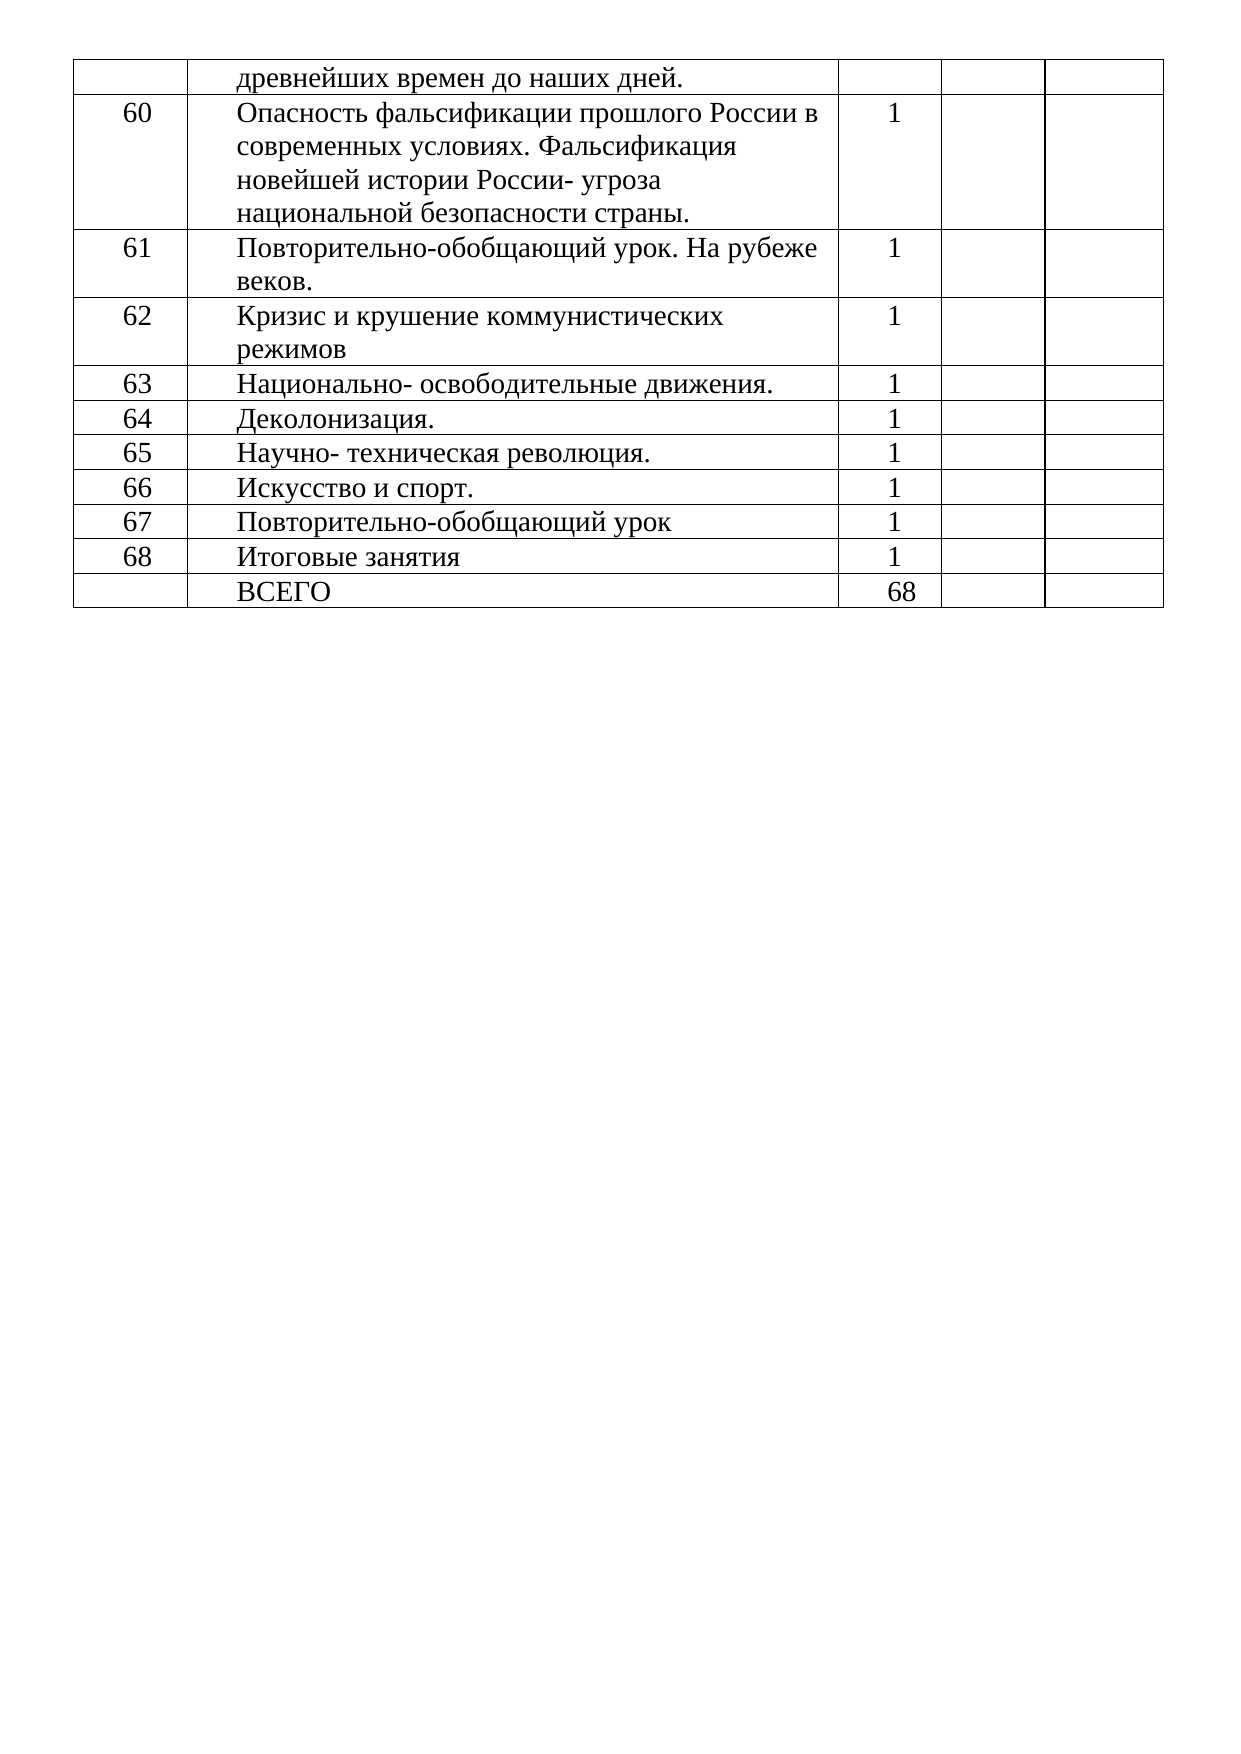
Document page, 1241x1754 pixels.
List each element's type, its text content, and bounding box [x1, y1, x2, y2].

table_cell 68 [74, 539, 187, 573]
table_cell [1046, 435, 1163, 469]
table_cell 1 [839, 435, 941, 469]
table_cell 1 [839, 401, 941, 434]
table_cell [1046, 574, 1163, 607]
table_cell 1 [839, 95, 941, 229]
table_cell [1046, 505, 1163, 538]
table_cell Деколонизация. [188, 401, 838, 434]
table_cell [942, 435, 1044, 469]
table_cell [1046, 401, 1163, 434]
table_cell Повторительно-обобщающий урок [188, 505, 838, 538]
table_cell [942, 574, 1044, 607]
table_cell Итоговые занятия [188, 539, 838, 573]
table_cell [74, 574, 187, 607]
table_cell ВСЕГО [188, 574, 838, 607]
table_cell Повторительно-обобщающий урок. На рубеже веков. [188, 230, 838, 297]
table_cell [1046, 298, 1163, 365]
table_cell [1046, 60, 1163, 94]
table_cell [942, 505, 1044, 538]
table_cell 67 [74, 505, 187, 538]
table_cell 1 [839, 60, 941, 94]
table_cell 62 [74, 298, 187, 365]
table_cell Опасность фальсификации прошлого России в современных условиях. Фальсификация новейшей истории России- угроза национальной безопасности страны. [188, 95, 838, 229]
table_cell [1046, 539, 1163, 573]
table_cell [1046, 470, 1163, 503]
table_cell [942, 230, 1044, 297]
table_cell Национально- освободительные движения. [188, 366, 838, 400]
table_cell 61 [74, 230, 187, 297]
table_cell Научно- техническая революция. [188, 435, 838, 469]
table_cell 60 [74, 95, 187, 229]
table_cell 1 [839, 366, 941, 400]
table_cell 63 [74, 366, 187, 400]
table_cell [942, 95, 1044, 229]
table_cell 1 [839, 230, 941, 297]
table_cell Искусство и спорт. [188, 470, 838, 503]
table_cell [942, 60, 1044, 94]
table_cell 65 [74, 435, 187, 469]
table_cell 1 [839, 470, 941, 503]
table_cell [188, 60, 838, 94]
table_cell 1 [839, 505, 941, 538]
table_cell [942, 470, 1044, 503]
table_cell [1046, 95, 1163, 229]
table_cell 68 [839, 574, 941, 607]
table_cell 64 [74, 401, 187, 434]
table_cell 66 [74, 470, 187, 503]
table_cell Кризис и крушение коммунистических режимов [188, 298, 838, 365]
table_cell [942, 366, 1044, 400]
table_cell [1046, 366, 1163, 400]
table_cell [1046, 230, 1163, 297]
table_cell 1 [839, 298, 941, 365]
table_cell 1 [839, 539, 941, 573]
table_cell [942, 539, 1044, 573]
table_cell [942, 401, 1044, 434]
table_cell [942, 298, 1044, 365]
table_cell 59 [74, 60, 187, 94]
